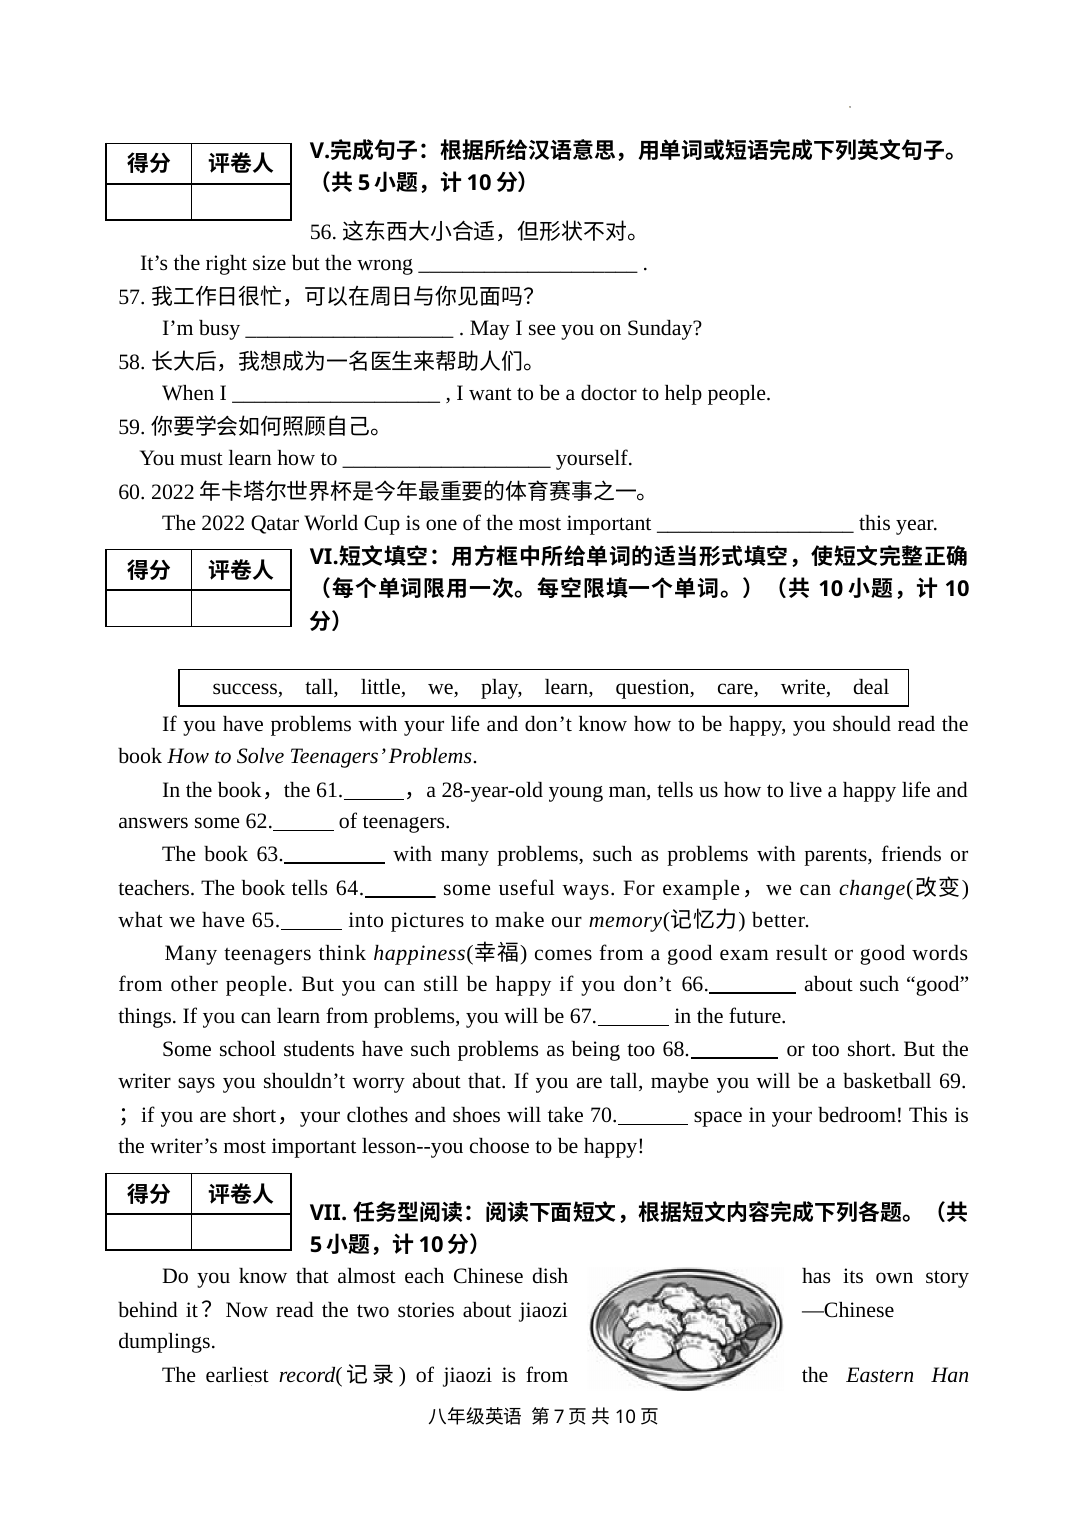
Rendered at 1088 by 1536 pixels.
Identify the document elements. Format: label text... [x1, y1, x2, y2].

text Some school students have such problems as being too 68. or too short. But the writer says you shouldn’t worry about that. If you are tall, maybe you will be a basketball 69. ；if you are short，your clothes and shoes will take 70. space in your bedroom! This is the writer’s most important lesson--you choose to be happy! [118, 1032, 969, 1162]
text 56. 这东西大小合适，但形状不对。 [118, 214, 969, 246]
text The 2022 Qatar World Cup is one of the most important __________________ this year. [118, 506, 969, 539]
table_header 评卷人 [192, 1174, 290, 1213]
table_cell [107, 1215, 191, 1249]
table_header success, tall, little, we, play, learn, question, care, write, deal [180, 670, 908, 705]
table_cell [107, 591, 191, 626]
text V.完成句子：根据所给汉语意思，用单词或短语完成下列英文句子。（共5小题，计10分） [118, 132, 969, 197]
table_cell [192, 1215, 290, 1249]
table_header 得分 [107, 1174, 191, 1213]
text 58. 长大后，我想成为一名医生来帮助人们。 [118, 344, 969, 376]
table_header 评卷人 [192, 144, 290, 183]
table_cell [107, 185, 191, 219]
table_cell [192, 591, 290, 626]
text In the book，the 61. ，a 28-year-old young man, tells us how to live a happy life and answers some 62. of teenagers. [118, 772, 969, 837]
text When I ___________________ , I want to be a doctor to help people. [118, 376, 969, 409]
text The book 63. with many problems, such as problems with parents, friends or teachers. The book tells 64. some useful ways. For example，we can change(改变) what we have 65. into pictures to make our memory(记忆力) better. [118, 837, 969, 934]
text 60. 2022年卡塔尔世界杯是今年最重要的体育赛事之一。 [118, 474, 969, 506]
text You must learn how to ___________________ yourself. [118, 441, 969, 474]
text VII. 任务型阅读：阅读下面短文，根据短文内容完成下列各题。（共5小题，计10分） [118, 1194, 969, 1259]
text 57. 我工作日很忙，可以在周日与你见面吗？ [118, 279, 969, 311]
text Many teenagers think happiness(幸福) comes from a good exam result or good words from other people. But you can still be happy if you don’t 66. about such “good” things. If you can learn from problems, you will be 67. in the future. [118, 934, 969, 1032]
table_header 得分 [107, 550, 191, 589]
text I’m busy ___________________ . May I see you on Sunday? [118, 311, 969, 344]
table_header 得分 [107, 144, 191, 183]
table_header 评卷人 [192, 550, 290, 589]
text If you have problems with your life and don’t know how to be happy, you should read the book How to Solve Teenagers’ Problems. [118, 707, 969, 772]
text VI.短文填空：用方框中所给单词的适当形式填空，使短文完整正确（每个单词限用一次。每空限填一个单词。）（共10小题，计10分） [118, 539, 969, 636]
text It’s the right size but the wrong ____________________ . [118, 246, 969, 279]
table_cell [192, 185, 290, 219]
picture [587, 1267, 784, 1391]
text 59. 你要学会如何照顾自己。 [118, 409, 969, 441]
text Do you know that almost each Chinese dish has its own story behind it？Now read the two stories about jiaozi—Chinese dumplings. [118, 1259, 969, 1357]
